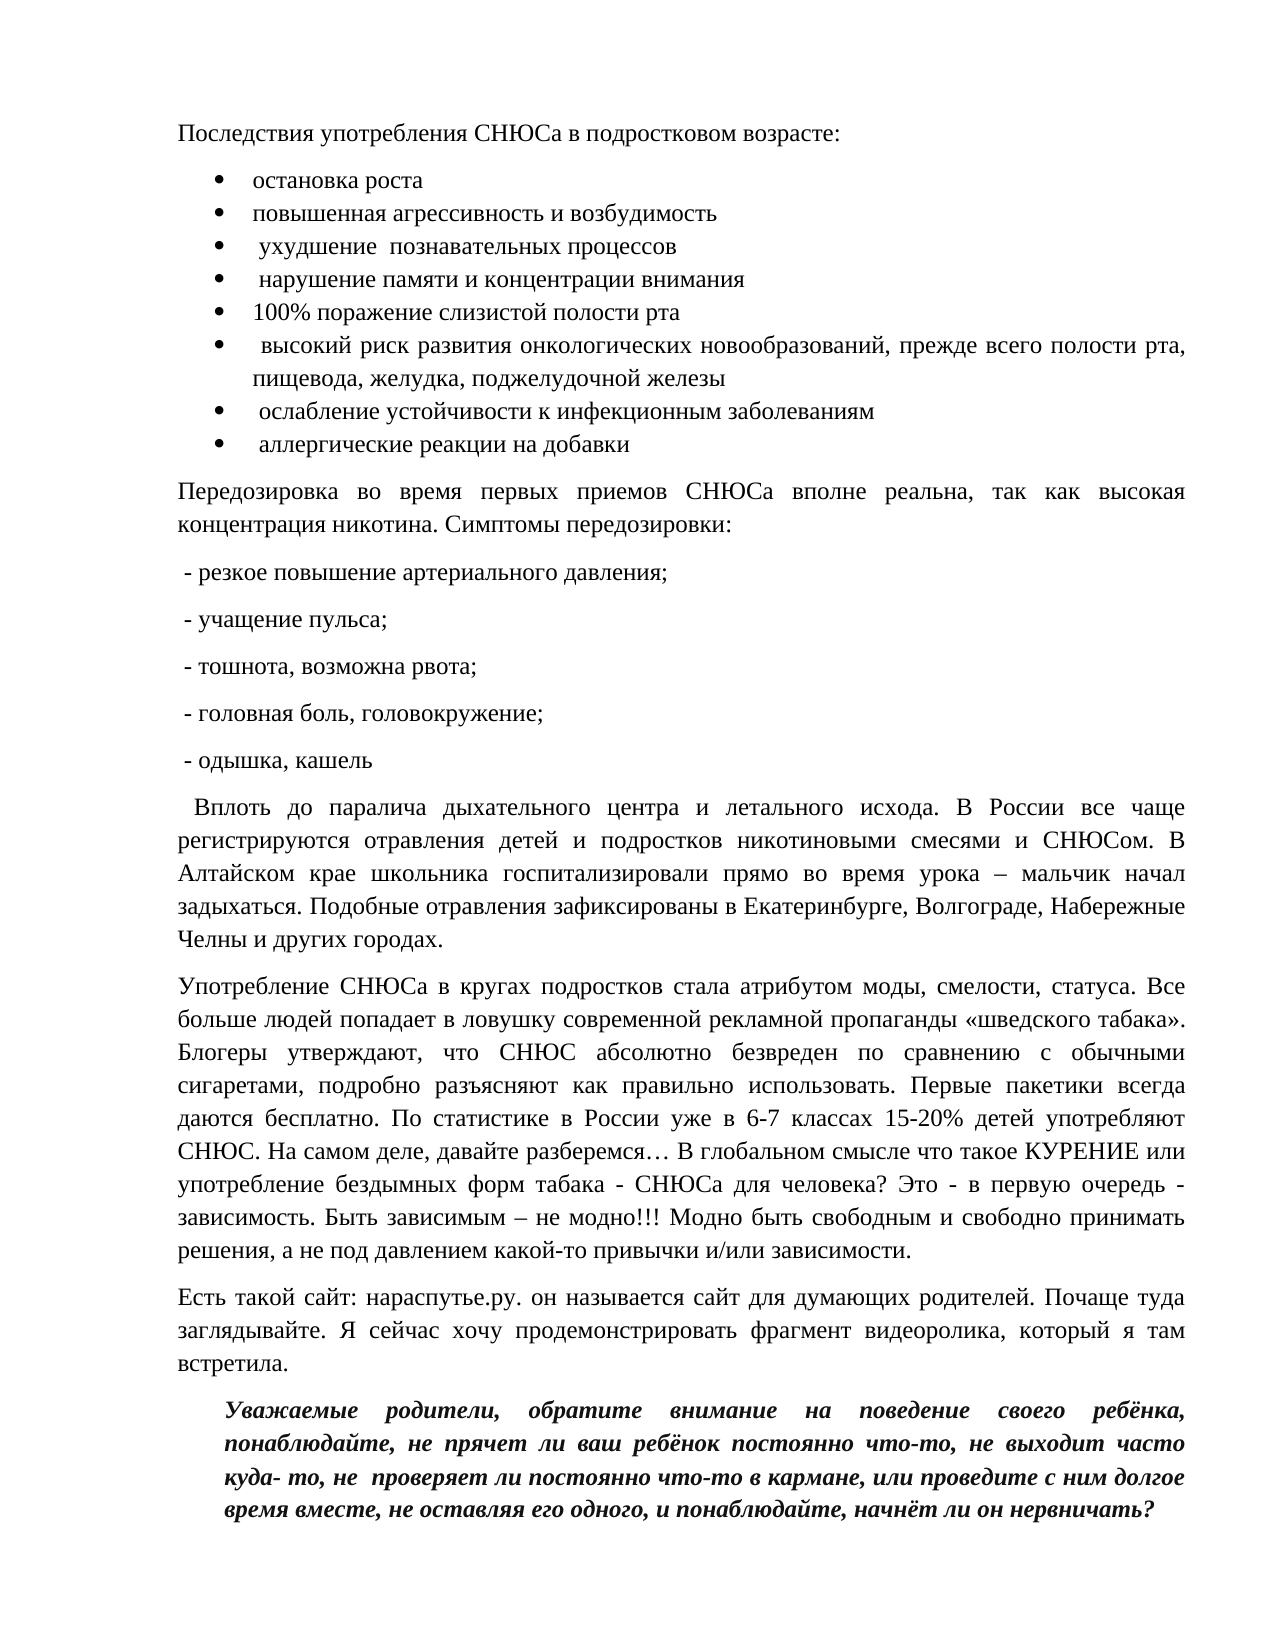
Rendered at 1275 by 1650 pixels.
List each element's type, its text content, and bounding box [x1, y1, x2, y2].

list 100% поражение слизистой полости рта [215, 297, 1186, 326]
list ослабление устойчивости к инфекционным заболеваниям [215, 396, 1186, 425]
text - учащение пульса; [177, 604, 1186, 632]
text Уважаемые родители, обратите внимание на поведение своего ребёнка, понаблюдайте, не прячет ли ваш ребёнок постоянно что-то, не выходит часто куда- то, не проверяет ли постоянно что-то в кармане, или проведите с ним долгое время вместе, не оставляя его одного, и понаблюдайте, начнёт ли он нервничать? [224, 1396, 1186, 1523]
list остановка роста [215, 165, 1186, 194]
text - одышка, кашель [177, 745, 1186, 774]
list аллергические реакции на добавки [215, 429, 1186, 458]
text - головная боль, головокружение; [177, 698, 1186, 727]
text Употребление СНЮСа в кругах подростков стала атрибутом моды, смелости, статуса. Все больше людей попадает в ловушку современной рекламной пропаганды «шведского табака». Блогеры утверждают, что СНЮС абсолютно безвреден по сравнению с обычными сигаретами, подробно разъясняют как правильно использовать. Первые пакетики всегда даются бесплатно. По статистике в России уже в 6-7 классах 15-20% детей употребляют СНЮС. На самом деле, давайте разберемся… В глобальном смысле что такое КУРЕНИЕ или употребление бездымных форм табака - СНЮСа для человека? Это - в первую очередь - зависимость. Быть зависимым – не модно!!! Модно быть свободным и свободно принимать решения, а не под давлением какой-то привычки и/или зависимости. [177, 971, 1186, 1264]
text - тошнота, возможна рвота; [177, 651, 1186, 679]
text - резкое повышение артериального давления; [177, 557, 1186, 585]
list ухудшение познавательных процессов [215, 231, 1186, 260]
text Передозировка во время первых приемов СНЮСа вполне реальна, так как высокая концентрация никотина. Симптомы передозировки: [177, 476, 1186, 538]
text Есть такой сайт: нараспутье.ру. он называется сайт для думающих родителей. Почаще туда заглядывайте. Я сейчас хочу продемонстрировать фрагмент видеоролика, который я там встретила. [177, 1282, 1186, 1377]
list нарушение памяти и концентрации внимания [215, 264, 1186, 293]
text Вплоть до паралича дыхательного центра и летального исхода. В России все чаще регистрируются отравления детей и подростков никотиновыми смесями и СНЮСом. В Алтайском крае школьника госпитализировали прямо во время урока – мальчик начал задыхаться. Подобные отравления зафиксированы в Екатеринбурге, Волгограде, Набережные Челны и других городах. [177, 792, 1186, 953]
list повышенная агрессивность и возбудимость [215, 198, 1186, 227]
text Последствия употребления СНЮСа в подростковом возрасте: [177, 118, 1186, 147]
list высокий риск развития онкологических новообразований, прежде всего полости рта, пищевода, желудка, поджелудочной железы [215, 330, 1186, 392]
